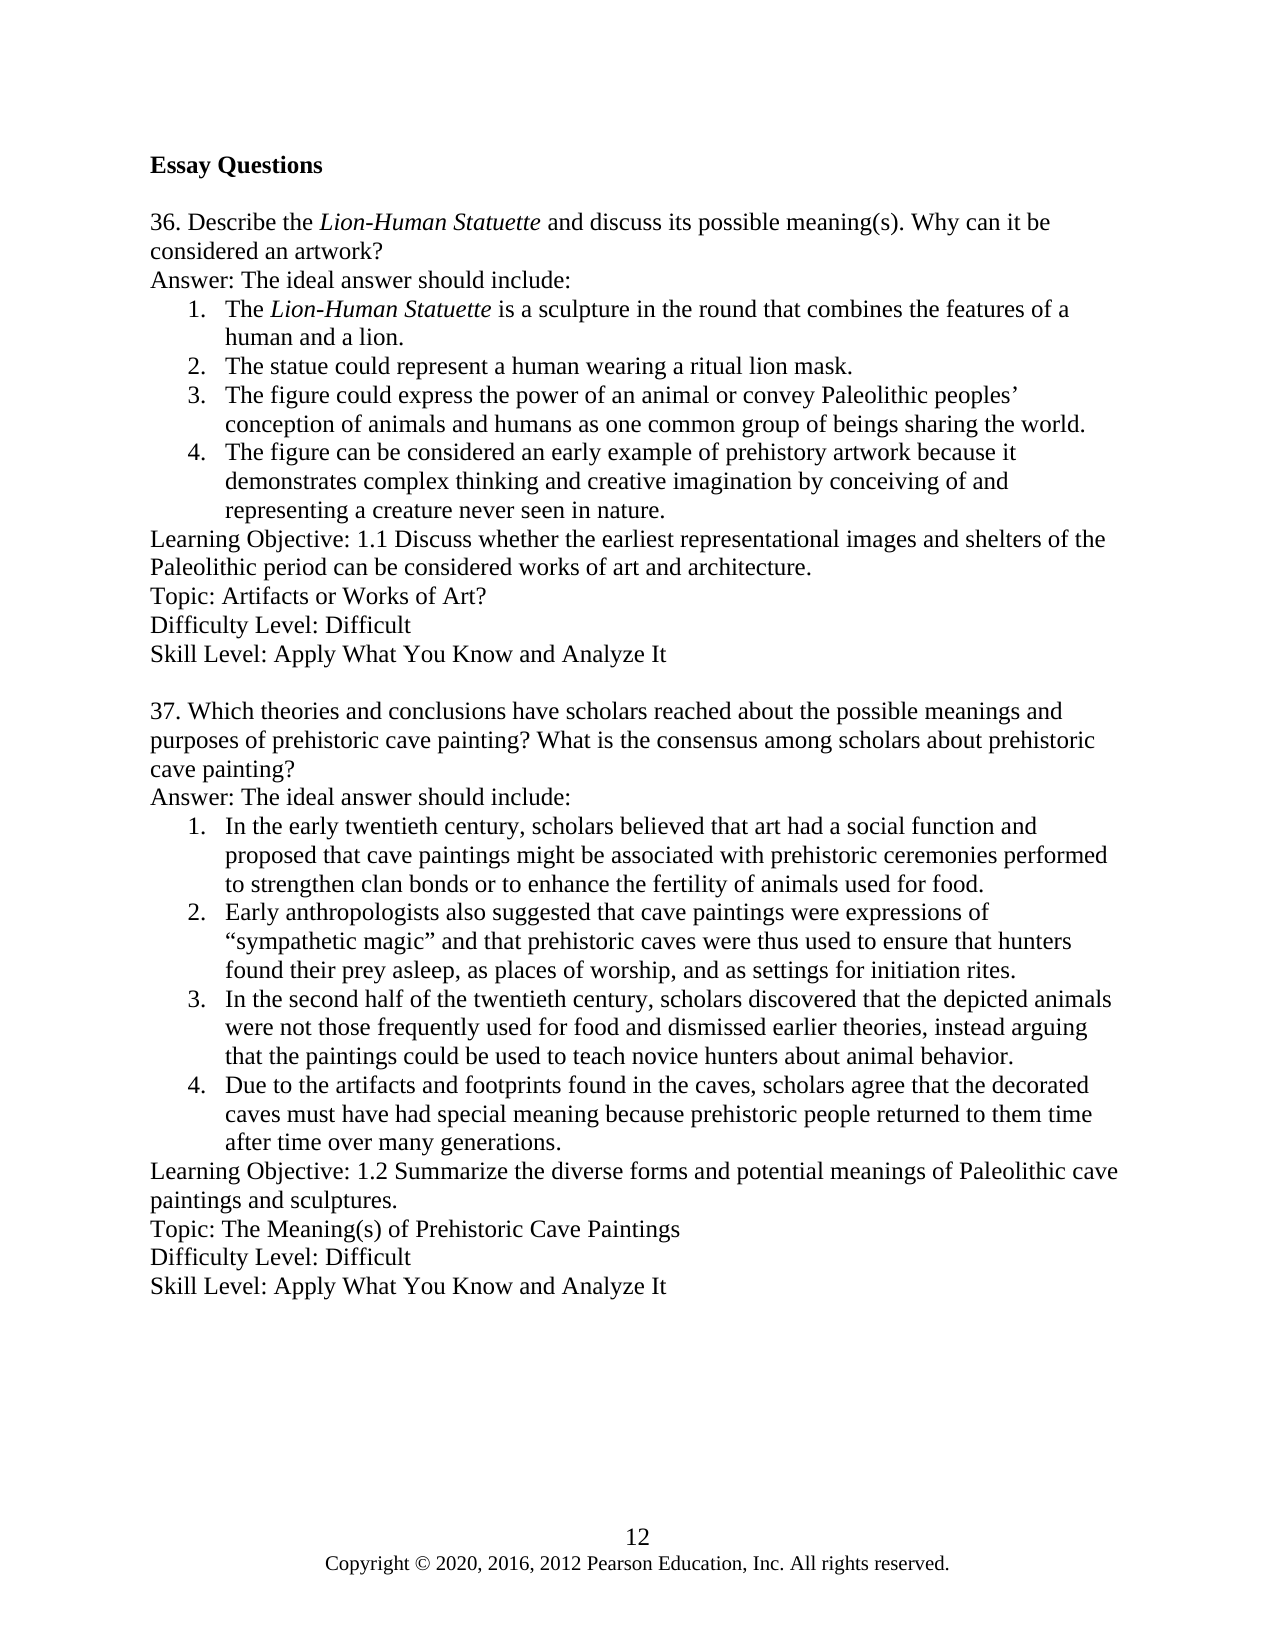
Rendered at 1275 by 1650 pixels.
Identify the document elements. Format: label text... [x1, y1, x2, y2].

text 36. Describe the Lion-Human Statuette and discuss its possible meaning(s). Why can it be considered an artwork? [150, 207, 1125, 265]
list Early anthropologists also suggested that cave paintings were expressions of “sympathetic magic” and that prehistoric caves were thus used to ensure that hunters found their prey asleep, as places of worship, and as settings for initiation rites. [187, 897, 1125, 984]
text Topic: Artifacts or Works of Art? [150, 581, 1125, 610]
text Answer: The ideal answer should include: [150, 782, 1125, 811]
list Due to the artifacts and footprints found in the caves, scholars agree that the decorated caves must have had special meaning because prehistoric people returned to them time after time over many generations. [187, 1070, 1125, 1156]
text Essay Questions [150, 150, 1125, 179]
list The figure could express the power of an animal or convey Paleolithic peoples’ conception of animals and humans as one common group of beings sharing the world. [187, 380, 1125, 437]
list The statue could represent a human wearing a ritual lion mask. [187, 351, 1125, 380]
text Learning Objective: 1.2 Summarize the diverse forms and potential meanings of Paleolithic cave paintings and sculptures. [150, 1156, 1125, 1214]
list The Lion-Human Statuette is a sculpture in the round that combines the features of a human and a lion. [187, 294, 1125, 351]
list In the second half of the twentieth century, scholars discovered that the depicted animals were not those frequently used for food and dismissed earlier theories, instead arguing that the paintings could be used to teach novice hunters about animal behavior. [187, 984, 1125, 1070]
list The figure can be considered an early example of prehistory artwork because it demonstrates complex thinking and creative imagination by conceiving of and representing a creature never seen in nature. [187, 437, 1125, 524]
text Learning Objective: 1.1 Discuss whether the earliest representational images and shelters of the Paleolithic period can be considered works of art and architecture. [150, 524, 1125, 581]
text Answer: The ideal answer should include: [150, 265, 1125, 294]
text Difficulty Level: Difficult [150, 610, 1125, 639]
text 37. Which theories and conclusions have scholars reached about the possible meanings and purposes of prehistoric cave painting? What is the consensus among scholars about prehistoric cave painting? [150, 696, 1125, 782]
text Topic: The Meaning(s) of Prehistoric Cave Paintings [150, 1214, 1125, 1242]
list In the early twentieth century, scholars believed that art had a social function and proposed that cave paintings might be associated with prehistoric ceremonies performed to strengthen clan bonds or to enhance the fertility of animals used for food. [187, 811, 1125, 897]
text Skill Level: Apply What You Know and Analyze It [150, 1271, 1125, 1300]
text Skill Level: Apply What You Know and Analyze It [150, 639, 1125, 667]
text Difficulty Level: Difficult [150, 1242, 1125, 1271]
